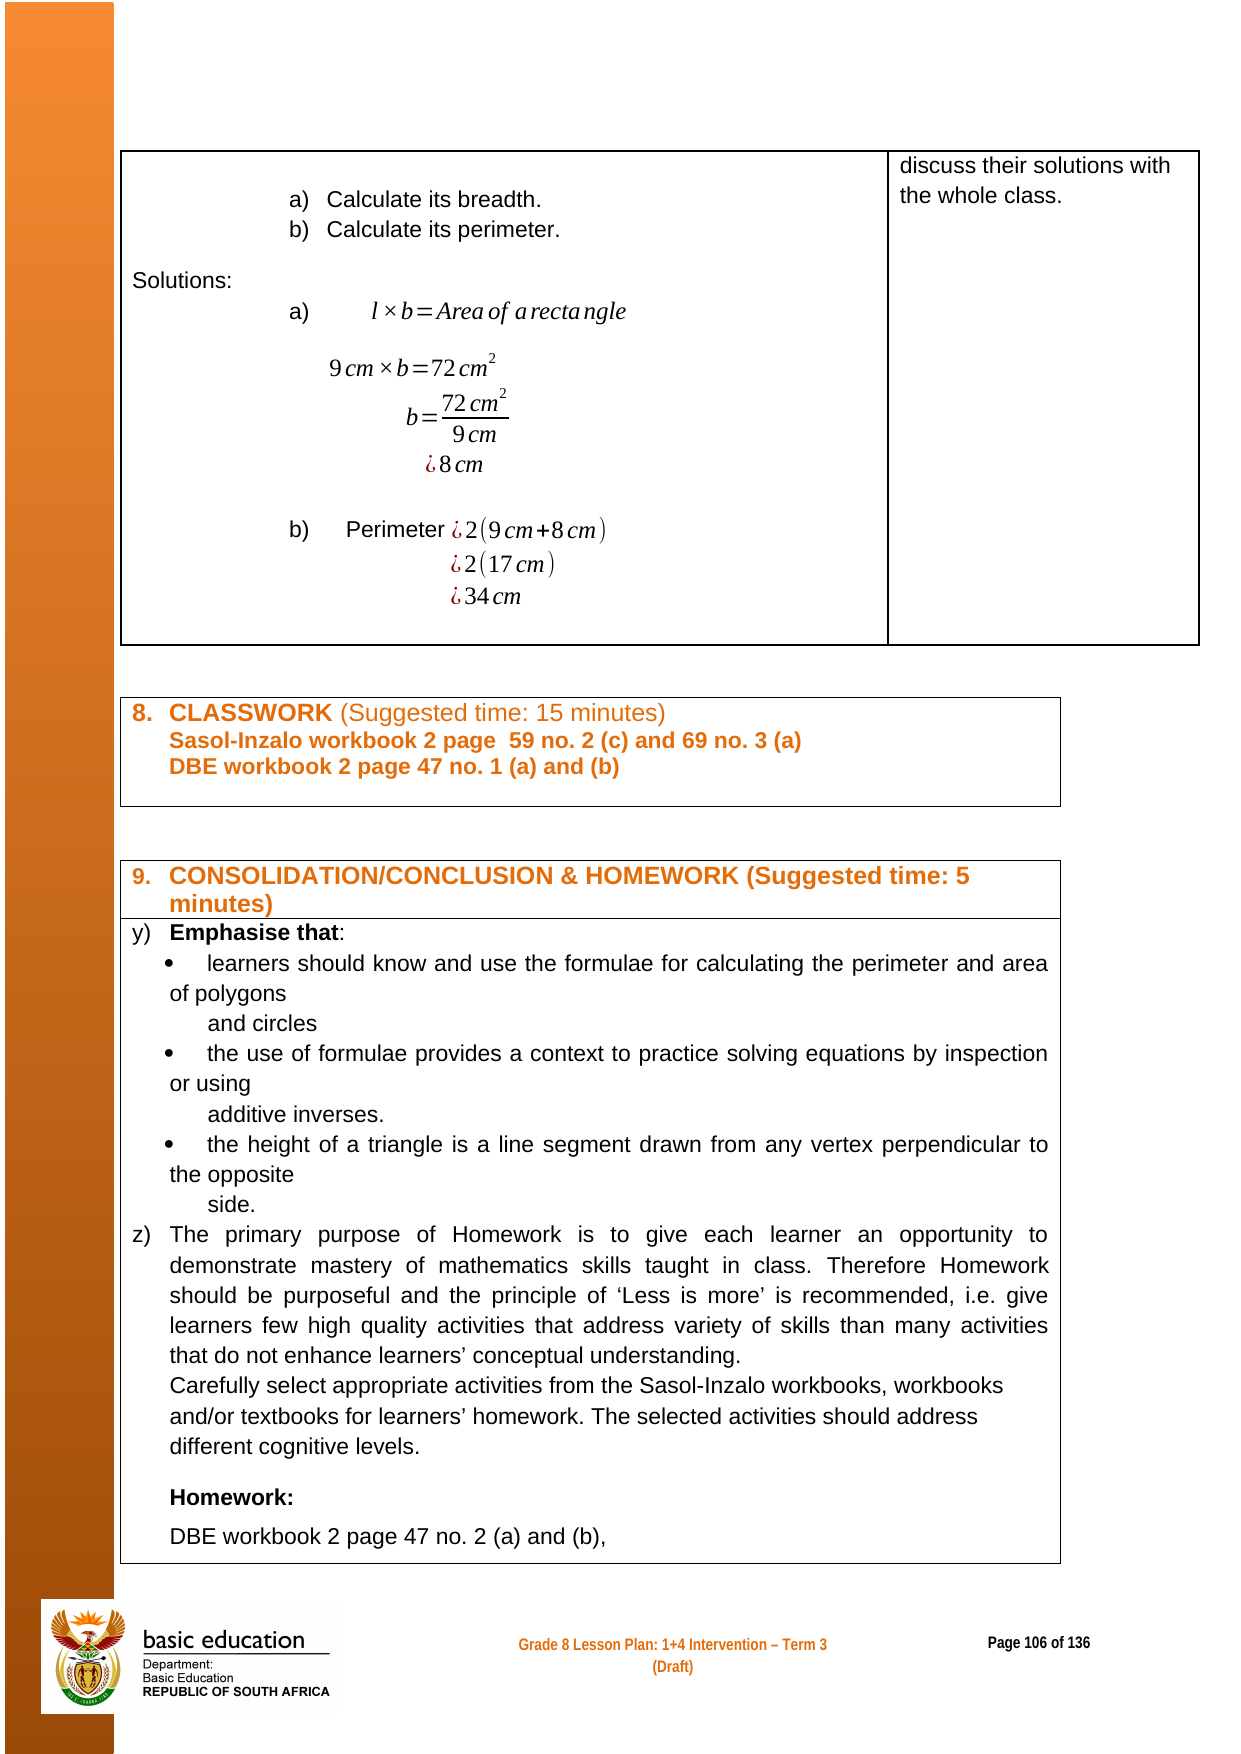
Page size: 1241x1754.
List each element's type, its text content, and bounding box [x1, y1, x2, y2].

table_header Activity 2: The area of a rectangle is and its length is Calculate its breadth. Calculate its perimeter. Solutions: Perimeter [122, 152, 887, 644]
picture [41, 1599, 339, 1714]
table_header CONSOLIDATION/CONCLUSION & HOMEWORK (Suggested time: 5 minutes) [121, 861, 1060, 918]
table_header Do activity 2 in groups and discuss their solutions with the whole class. [889, 152, 1198, 644]
table_header CLASSWORK (Suggested time: 15 minutes) Sasol-Inzalo workbook 2 page 59 no. 2 (c) and 69 no. 3 (a) DBE workbook 2 page 47 no. 1 (a) and (b) [121, 698, 1060, 806]
table_cell Emphasise that: learners should know and use the formulae for calculating the perimeter and area of polygons and circles the use of formulae provides a context to practice solving equations by inspection or using additive inverses. the height of a triangle is a line segment drawn from any vertex perpendicular to the opposite side. The primary purpose of Homework is to give each learner an opportunity to demonstrate mastery of mathematics skills taught in class. Therefore Homework should be purposeful and the principle of ‘Less is more’ is recommended, i.e. give learners few high quality activities that address variety of skills than many activities that do not enhance learners’ conceptual understanding. Carefully select appropriate activities from the Sasol-Inzalo workbooks, workbooks and/or textbooks for learners’ homework. The selected activities should address different cognitive levels. Homework: DBE workbook 2 page 47 no. 2 (a) and (b), [121, 919, 1060, 1563]
